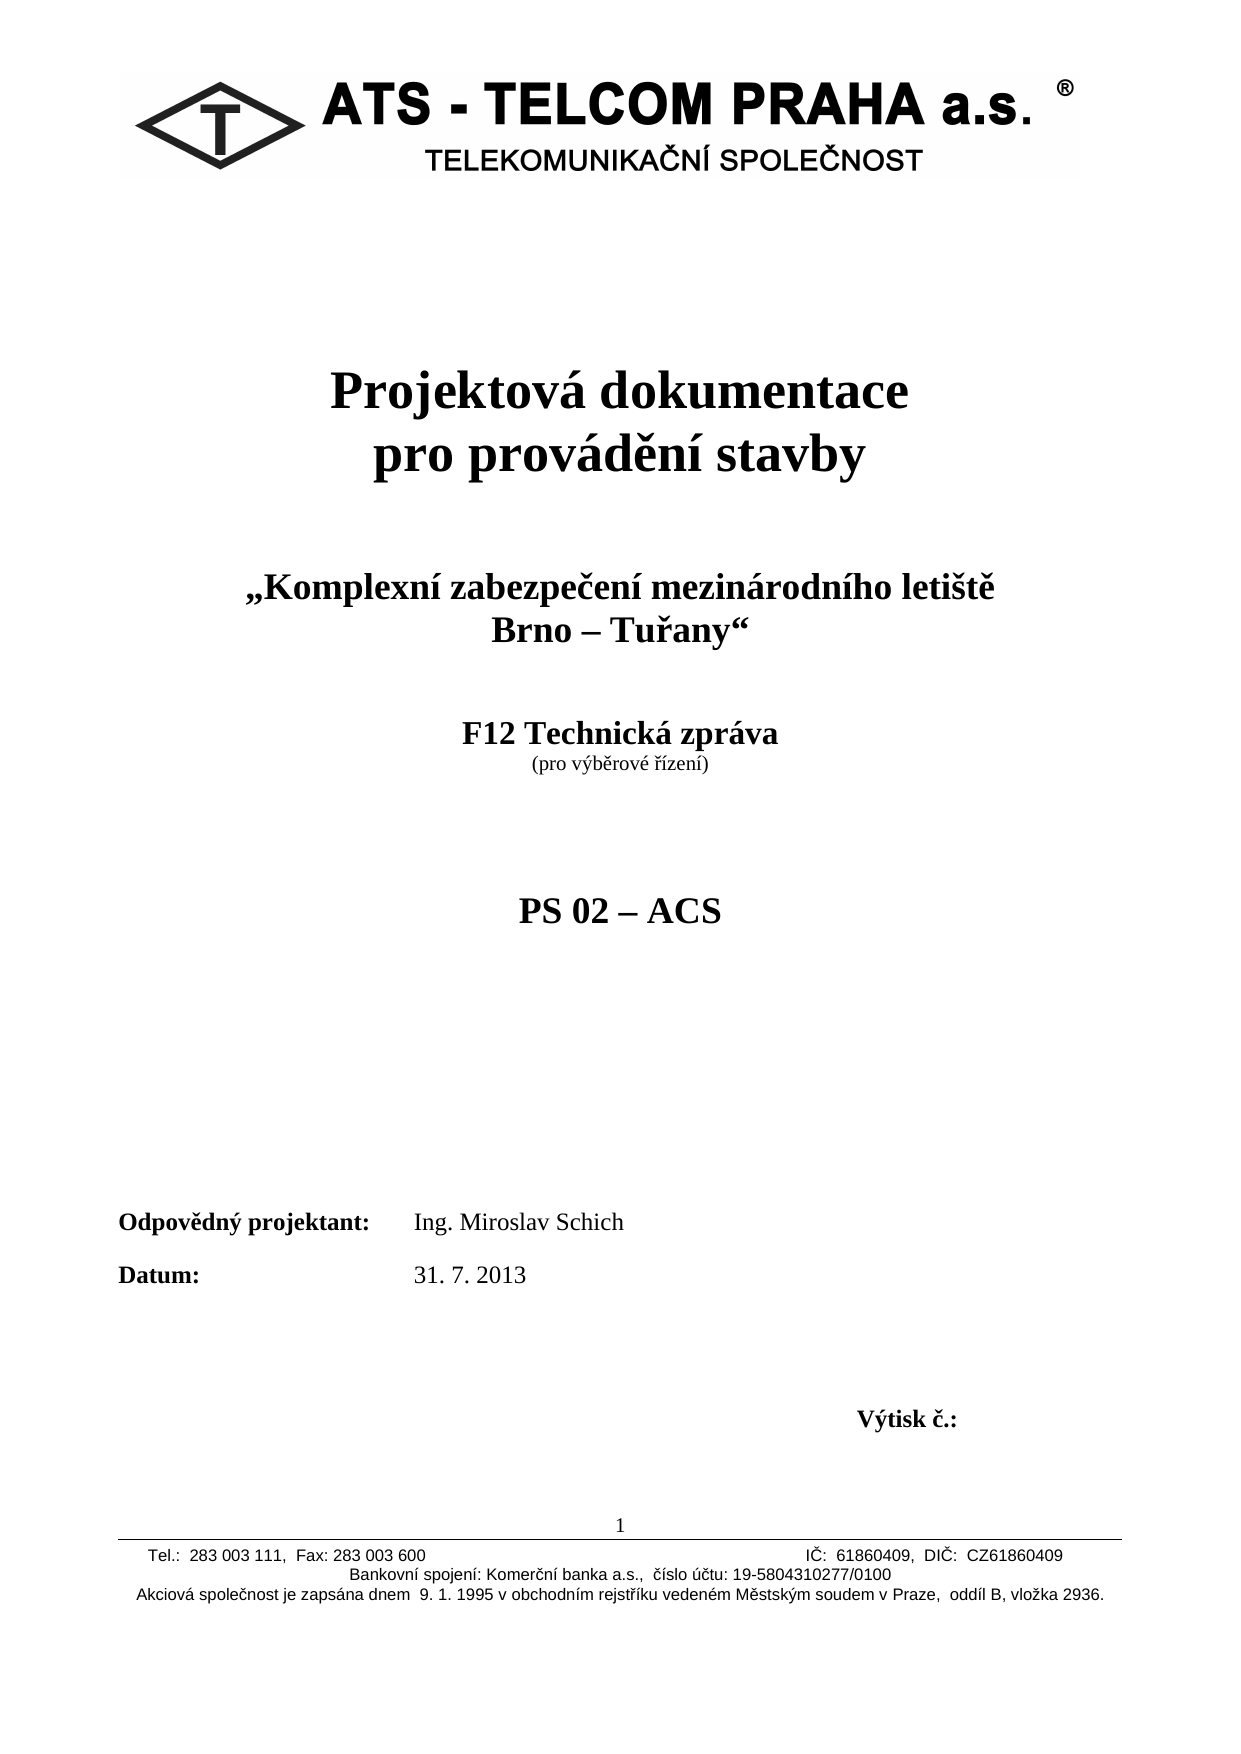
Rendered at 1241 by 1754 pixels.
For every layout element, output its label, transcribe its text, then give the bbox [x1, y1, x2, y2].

text pro provádění stavby [118, 421, 1122, 483]
text Projektová dokumentace [118, 358, 1122, 421]
text Výtisk č.: [118, 1404, 1122, 1433]
text Datum: 31. 7. 2013 [118, 1260, 1122, 1289]
text (pro výběrové řízení) [118, 751, 1122, 775]
text „Komplexní zabezpečení mezinárodního letiště [118, 564, 1122, 608]
text Brno – Tuřany“ [118, 608, 1122, 651]
text Odpovědný projektant: Ing. Miroslav Schich [118, 1207, 1122, 1260]
text F12 Technická zpráva [118, 713, 1122, 751]
picture [118, 73, 1083, 181]
text PS 02 – ACS [118, 889, 1122, 932]
